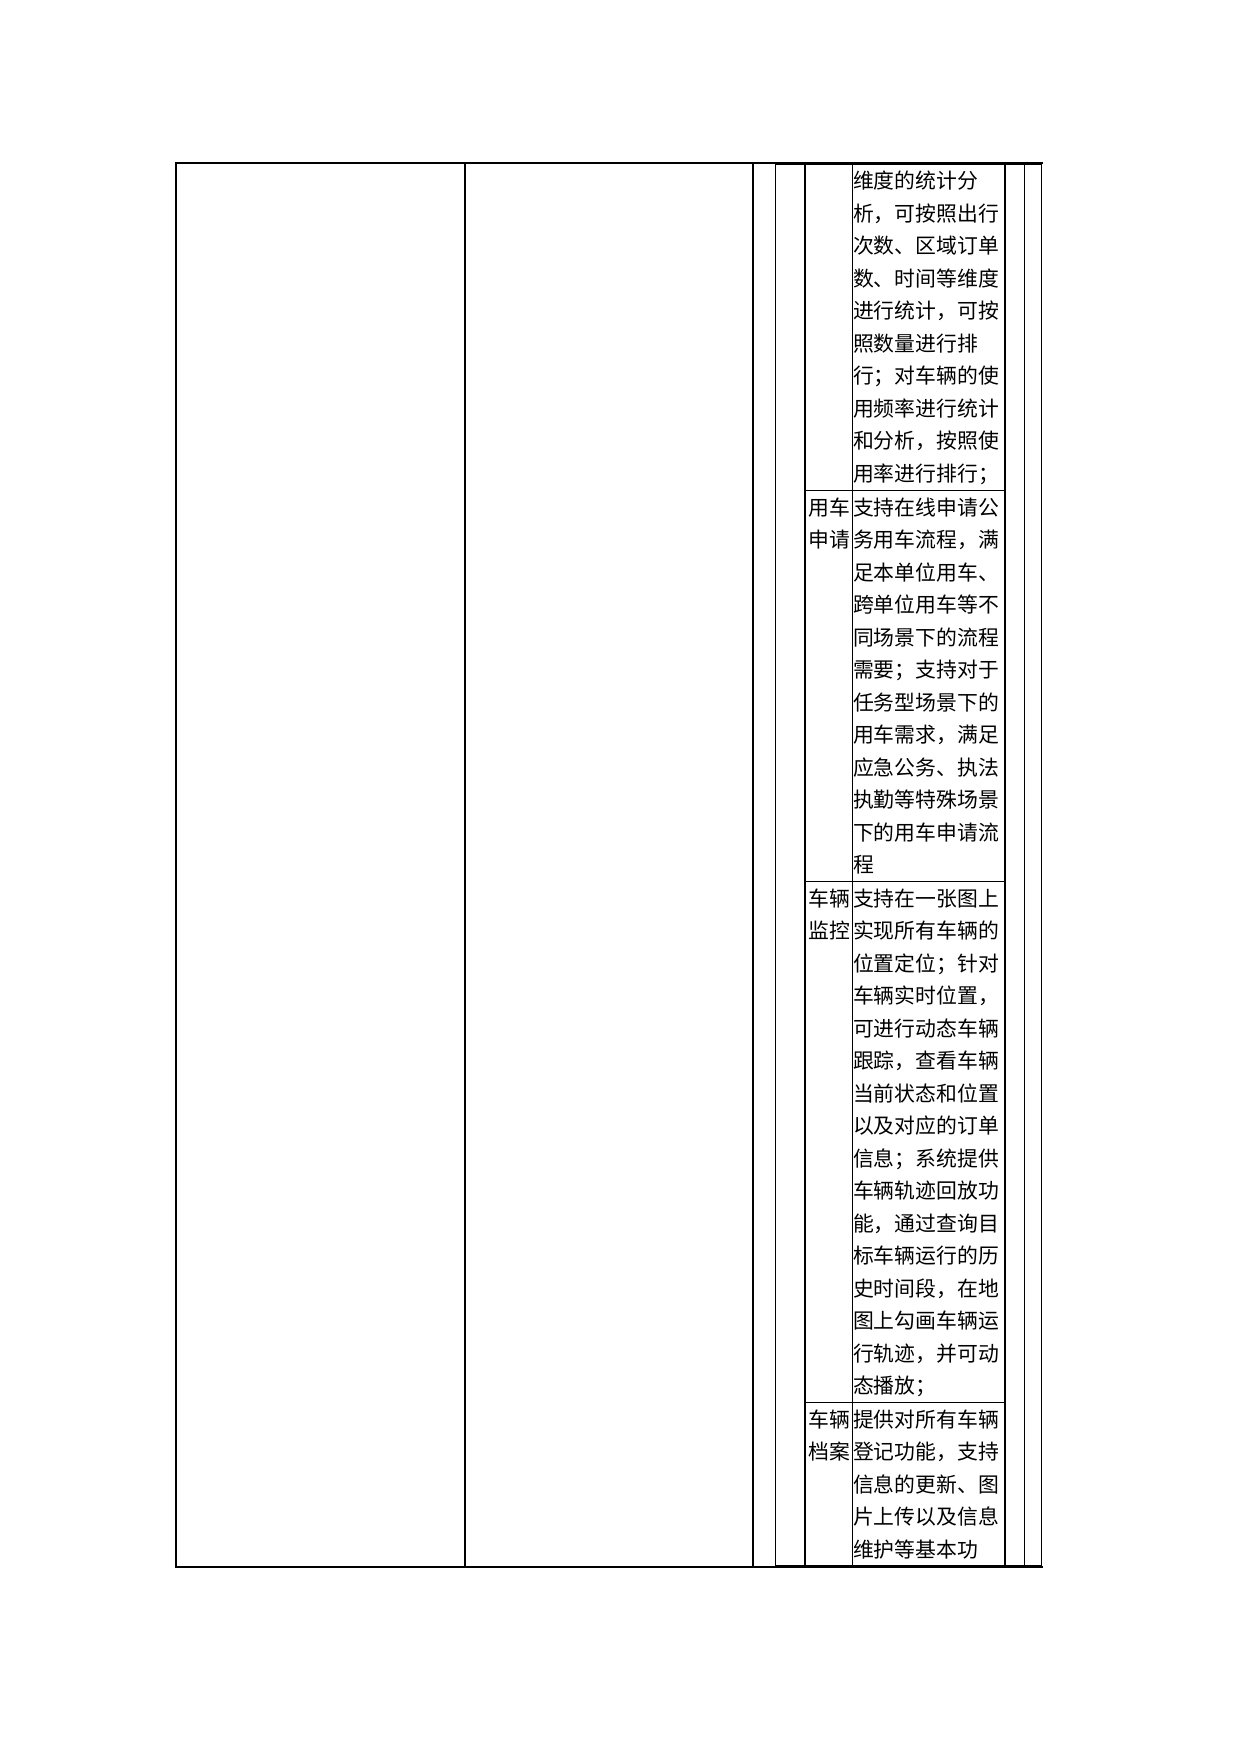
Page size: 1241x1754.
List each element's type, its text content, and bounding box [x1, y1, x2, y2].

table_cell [1006, 165, 1024, 1565]
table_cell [1025, 165, 1041, 1565]
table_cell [776, 165, 804, 1565]
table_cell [853, 165, 1004, 490]
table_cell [853, 1403, 1004, 1565]
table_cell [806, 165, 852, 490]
table_cell [466, 164, 752, 1566]
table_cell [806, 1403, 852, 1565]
table_cell 1 [177, 164, 464, 1566]
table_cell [754, 164, 775, 1566]
